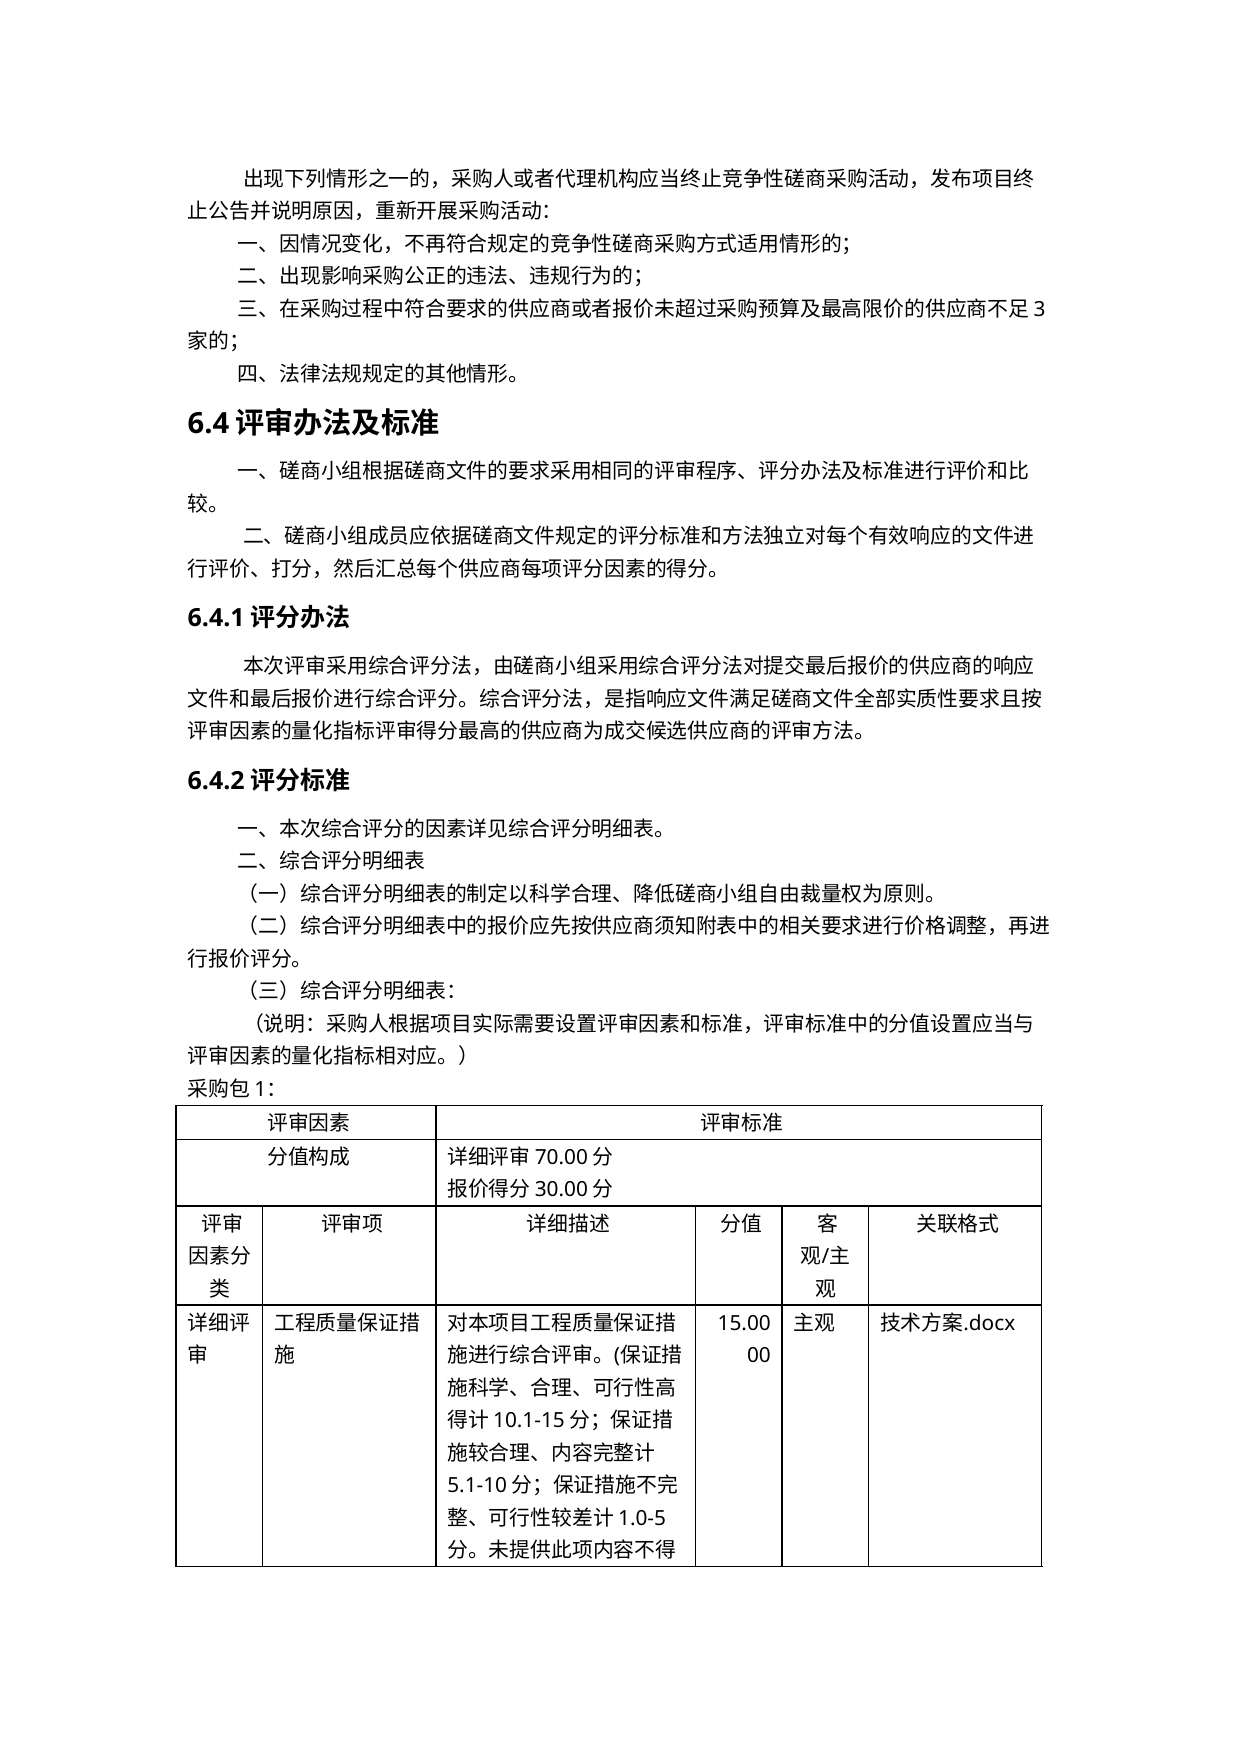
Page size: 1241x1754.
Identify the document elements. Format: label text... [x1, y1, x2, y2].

text 三、在采购过程中符合要求的供应商或者报价未超过采购预算及最高限价的供应商不足3家的； [187, 292, 1053, 357]
text 一、本次综合评分的因素详见综合评分明细表。 [187, 812, 1053, 844]
text 6.4.1评分办法 [187, 584, 1053, 649]
table_cell 分值构成 [177, 1140, 435, 1205]
text 二、出现影响采购公正的违法、违规行为的； [187, 259, 1053, 292]
table_cell 工程质量保证措施 [263, 1306, 435, 1566]
text 二、综合评分明细表 [187, 844, 1053, 877]
text （说明：采购人根据项目实际需要设置评审因素和标准，评审标准中的分值设置应当与评审因素的量化指标相对应。） [187, 1007, 1053, 1072]
table_cell 详细描述 [437, 1207, 695, 1304]
table_cell 分值 [696, 1207, 781, 1304]
table_cell 详细评审70.00分 报价得分30.00分 [437, 1140, 1041, 1205]
text （一）综合评分明细表的制定以科学合理、降低磋商小组自由裁量权为原则。 [187, 877, 1053, 909]
table_cell 评审项 [263, 1207, 435, 1304]
table_header 评审因素 [177, 1106, 435, 1138]
table_cell 15.0000 [696, 1306, 781, 1566]
table_cell 关联格式 [869, 1207, 1041, 1304]
text 出现下列情形之一的，采购人或者代理机构应当终止竞争性磋商采购活动，发布项目终止公告并说明原因，重新开展采购活动： [187, 162, 1053, 227]
text 二、磋商小组成员应依据磋商文件规定的评分标准和方法独立对每个有效响应的文件进行评价、打分，然后汇总每个供应商每项评分因素的得分。 [187, 519, 1053, 584]
text 本次评审采用综合评分法，由磋商小组采用综合评分法对提交最后报价的供应商的响应文件和最后报价进行综合评分。综合评分法，是指响应文件满足磋商文件全部实质性要求且按评审因素的量化指标评审得分最高的供应商为成交候选供应商的评审方法。 [187, 649, 1053, 747]
text 一、因情况变化，不再符合规定的竞争性磋商采购方式适用情形的； [187, 227, 1053, 259]
text （三）综合评分明细表： [187, 974, 1053, 1007]
table_cell 详细评审 [177, 1306, 262, 1566]
table_cell 客观/主观 [783, 1207, 868, 1304]
text 一、磋商小组根据磋商文件的要求采用相同的评审程序、评分办法及标准进行评价和比较。 [187, 454, 1053, 519]
text 采购包1： [187, 1072, 1053, 1104]
text （二）综合评分明细表中的报价应先按供应商须知附表中的相关要求进行价格调整，再进行报价评分。 [187, 909, 1053, 974]
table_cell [437, 1306, 695, 1566]
text 四、法律法规规定的其他情形。 [187, 357, 1053, 389]
table_header 评审标准 [437, 1106, 1041, 1138]
table_cell 技术方案.docx [869, 1306, 1041, 1566]
text 6.4评审办法及标准 [187, 389, 1053, 454]
text 6.4.2评分标准 [187, 747, 1053, 812]
table_cell 主观 [783, 1306, 868, 1566]
table_cell 评审因素分类 [177, 1207, 262, 1304]
